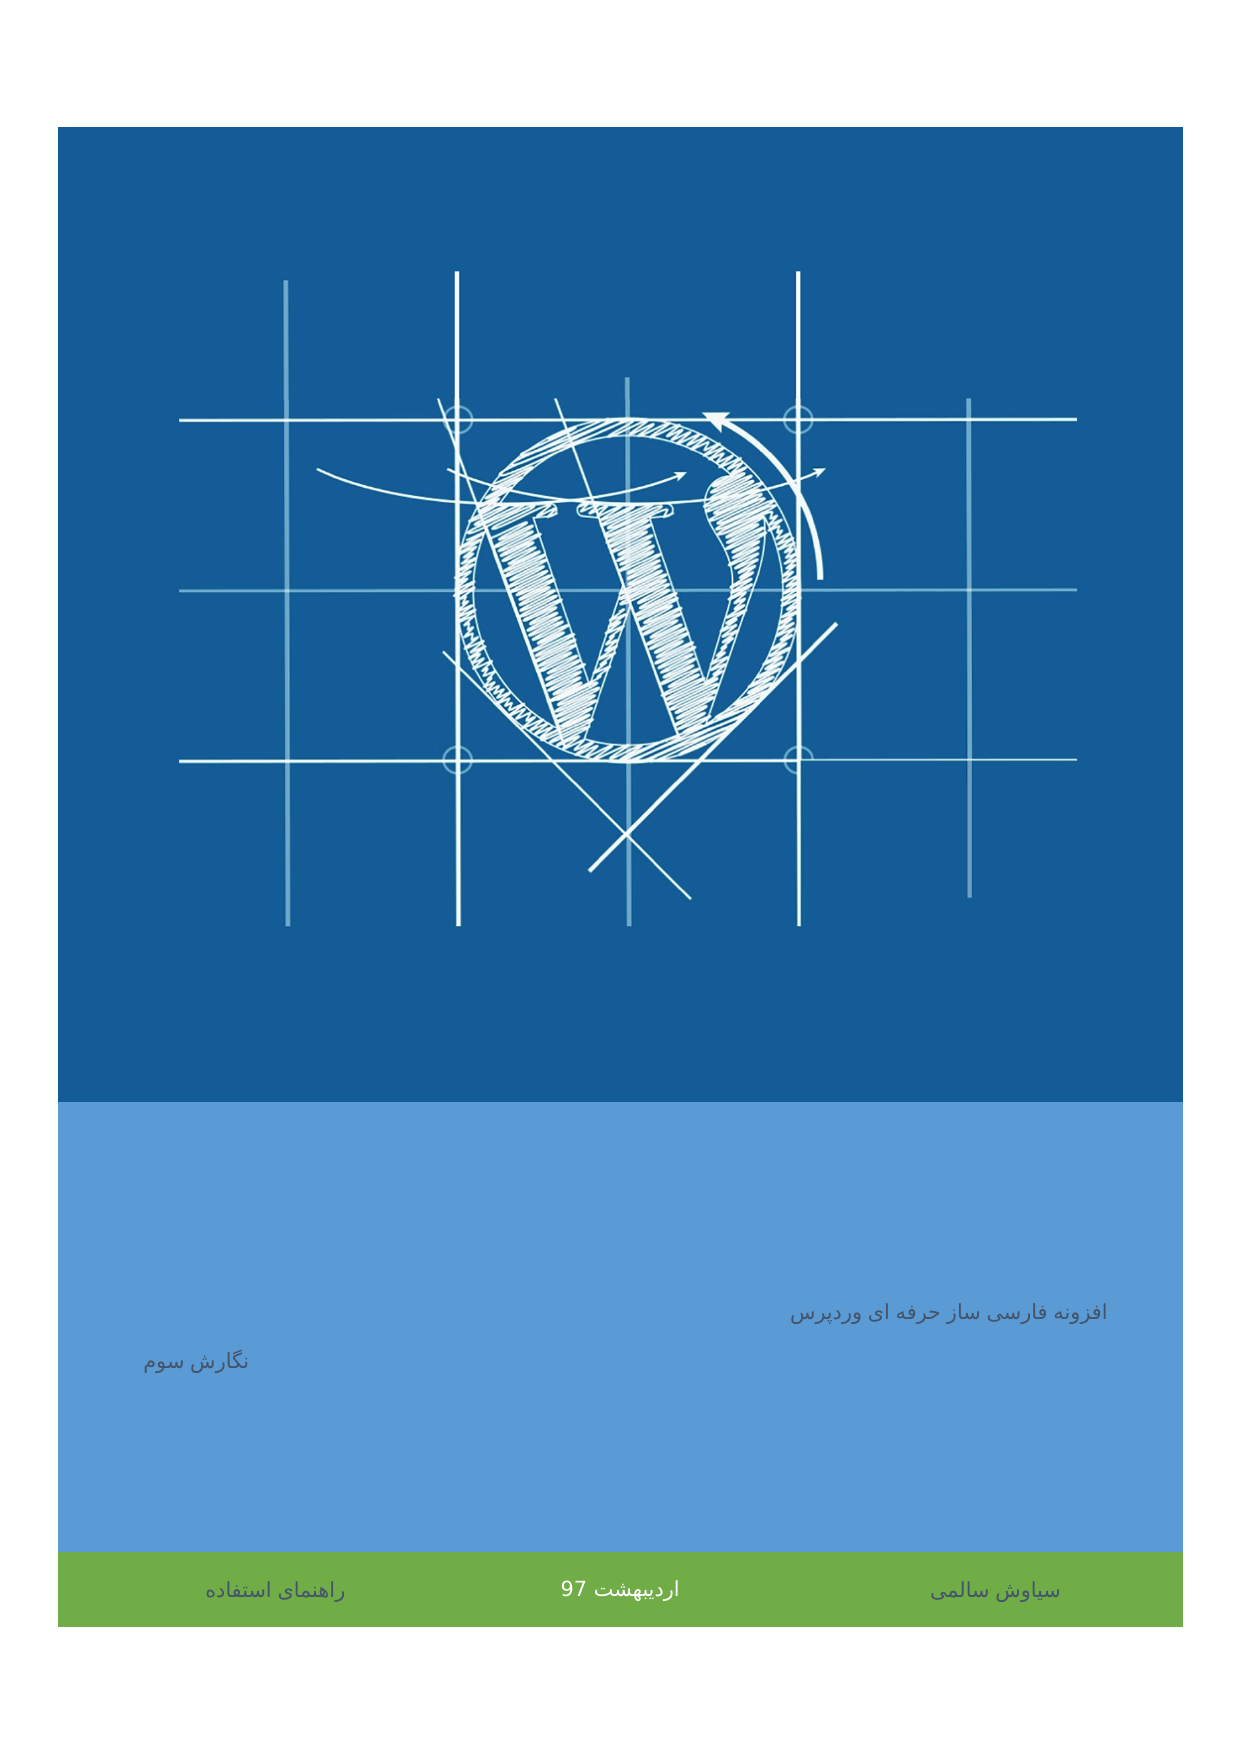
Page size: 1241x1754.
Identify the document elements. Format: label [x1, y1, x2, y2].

picture [116, 226, 1124, 983]
